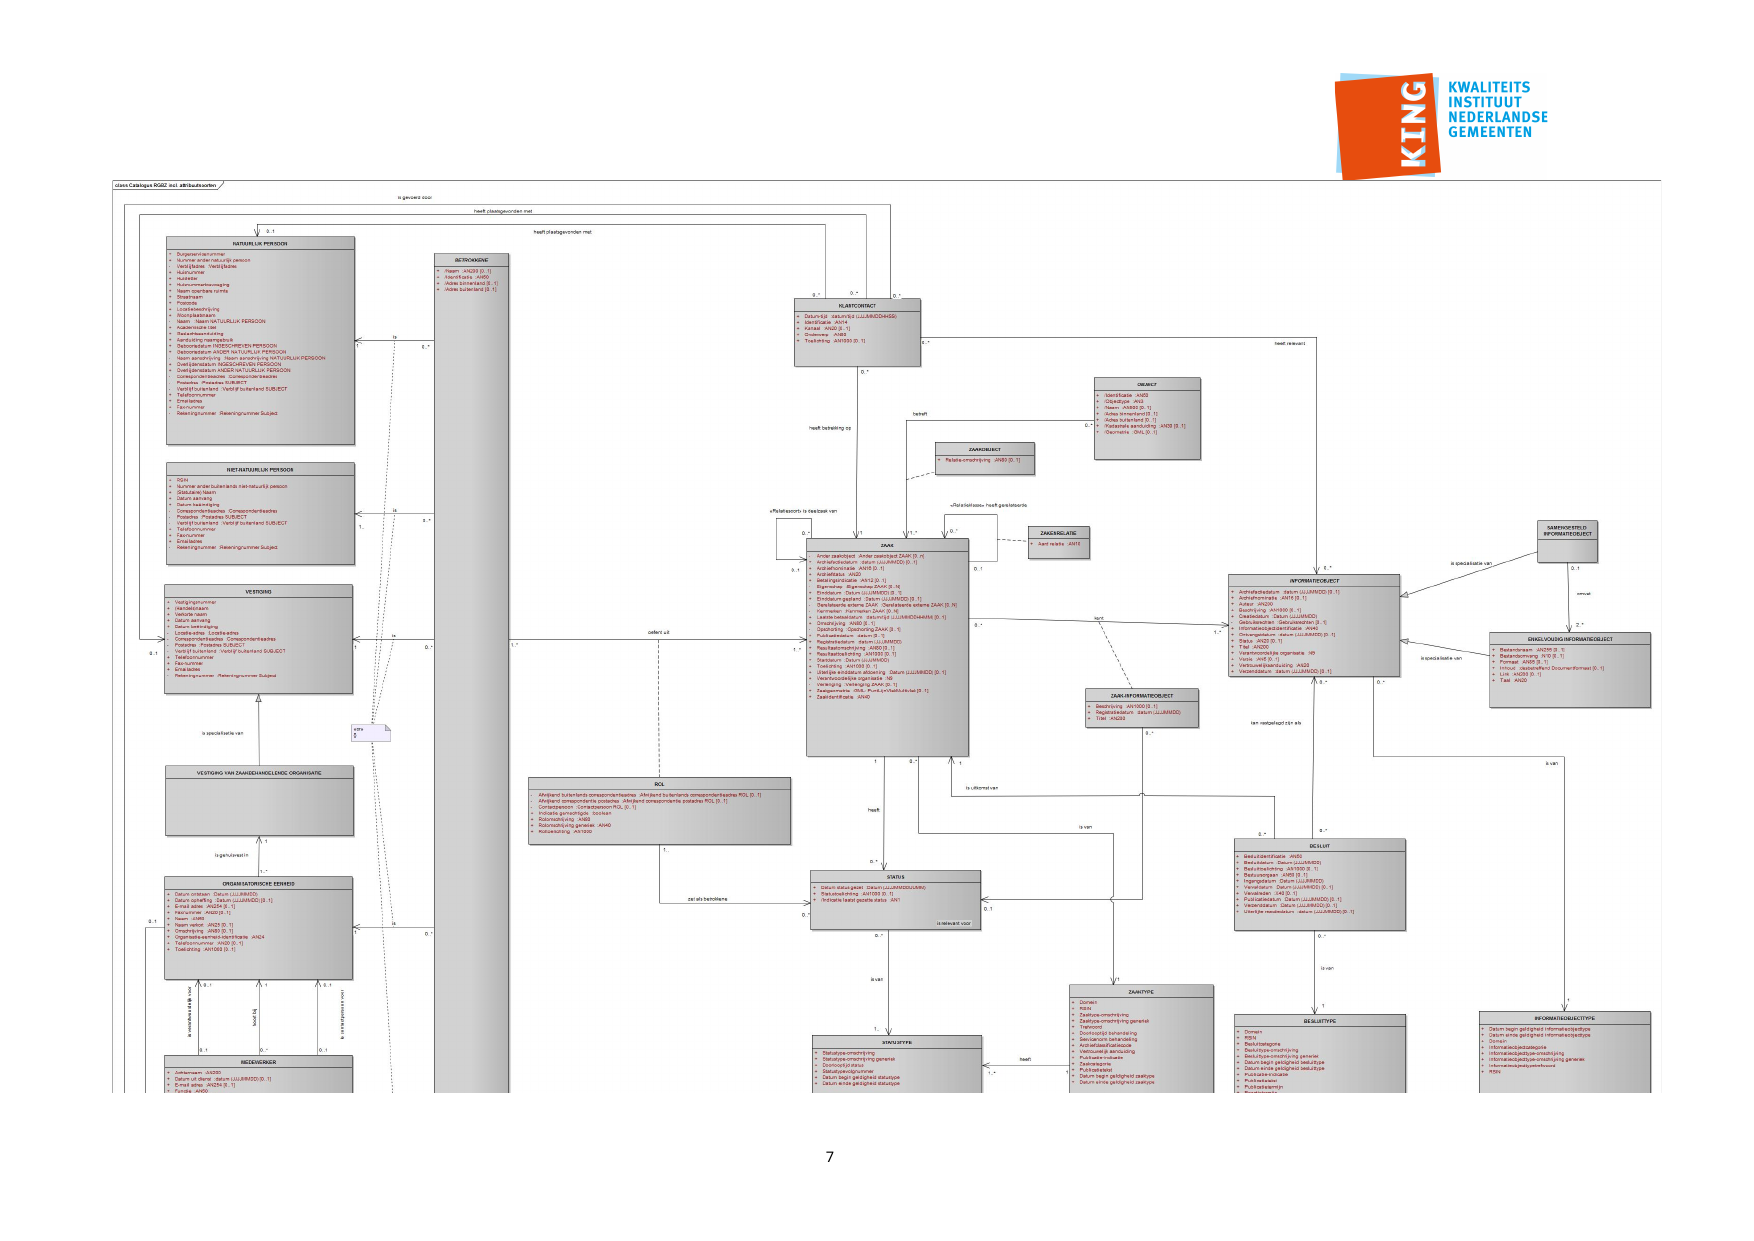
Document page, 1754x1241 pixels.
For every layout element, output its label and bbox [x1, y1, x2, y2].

picture [112, 73, 1662, 1093]
